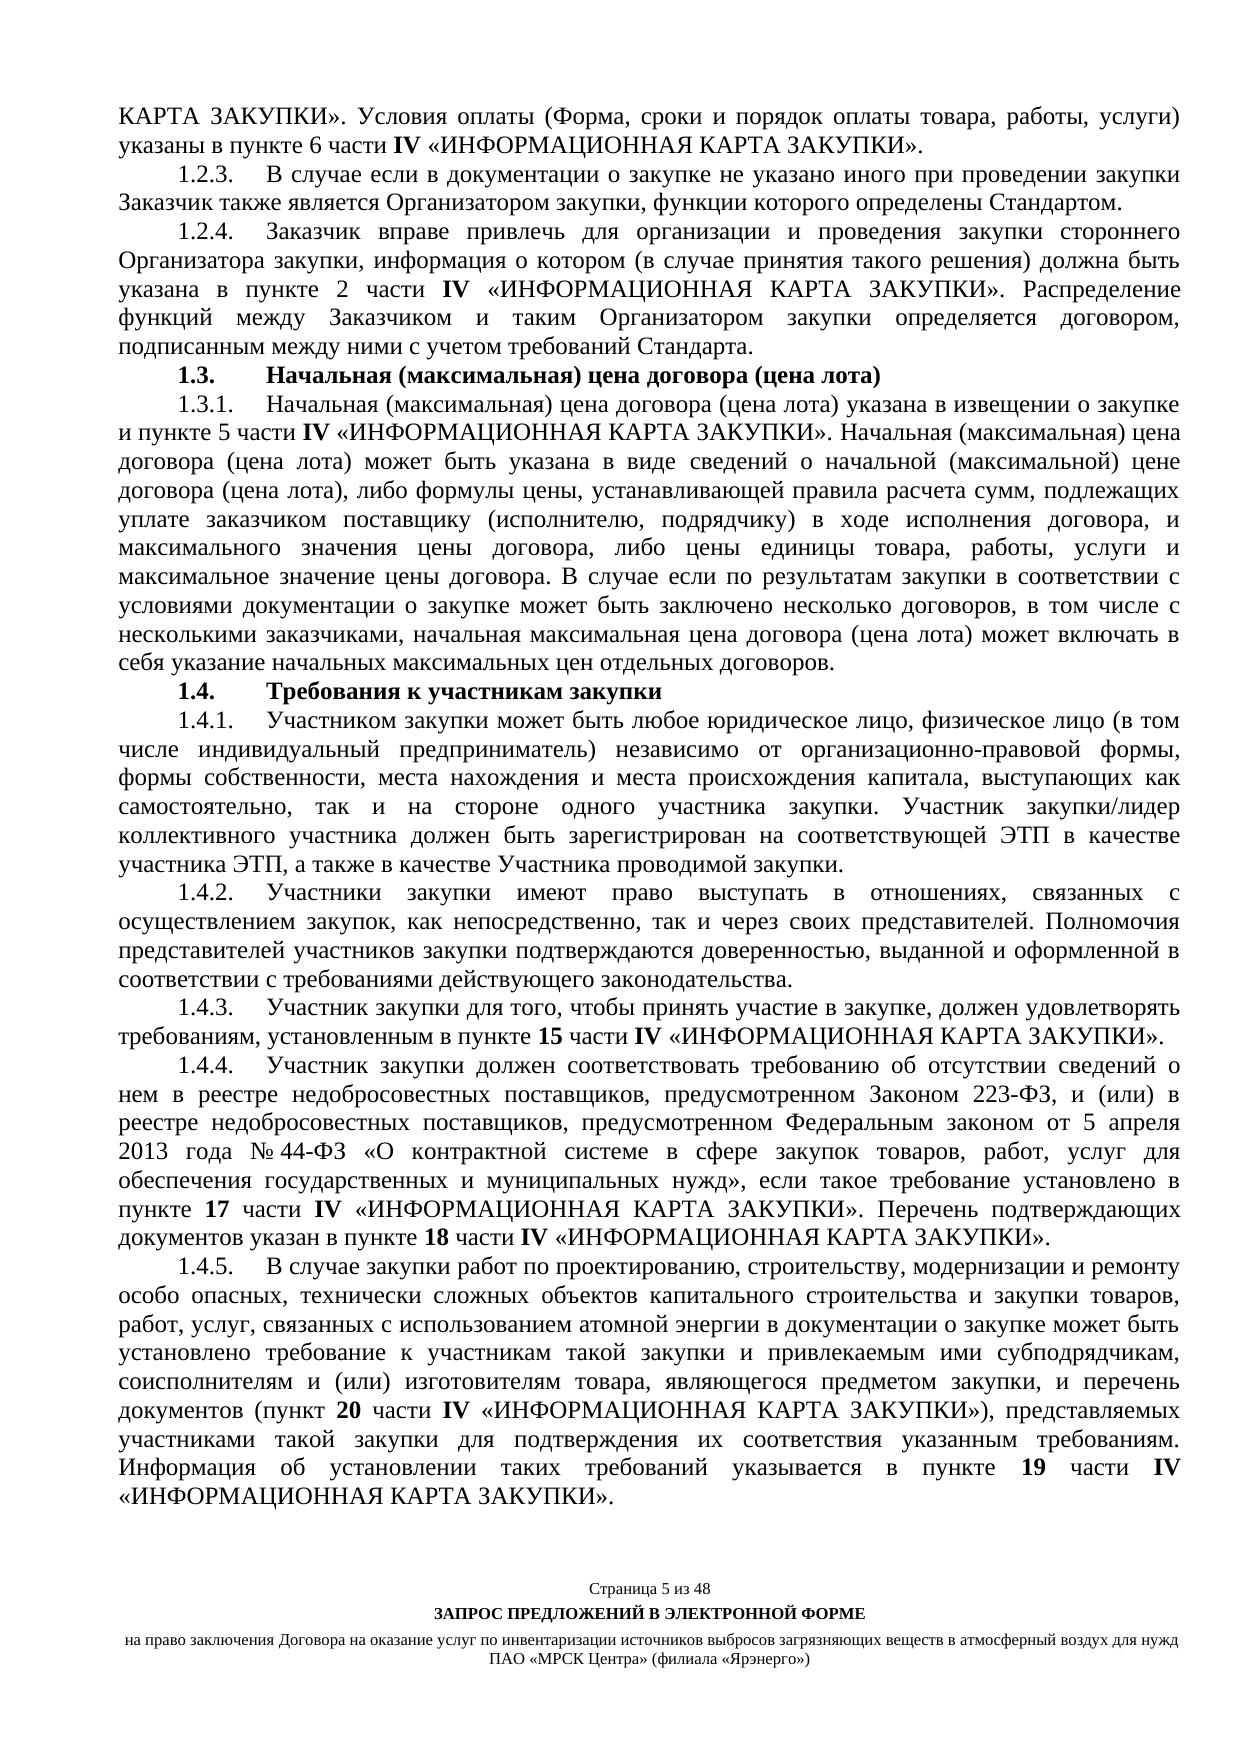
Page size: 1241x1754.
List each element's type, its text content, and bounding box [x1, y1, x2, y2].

subtitle Участник закупки должен соответствовать требованию об отсутствии сведений о нем в реестре недобросовестных поставщиков, предусмотренном Законом 223-ФЗ, и (или) в реестре недобросовестных поставщиков, предусмотренном Федеральным законом от 5 апреля 2013 года № 44-ФЗ «О контрактной системе в сфере закупок товаров, работ, услуг для обеспечения государственных и муниципальных нужд», если такое требование установлено в пункте 17 части IV «ИНФОРМАЦИОННАЯ КАРТА ЗАКУПКИ». Перечень подтверждающих документов указан в пункте 18 части IV «ИНФОРМАЦИОННАЯ КАРТА ЗАКУПКИ». [118, 1050, 1181, 1251]
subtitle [118, 101, 1181, 159]
subtitle В случае закупки работ по проектированию, строительству, модернизации и ремонту особо опасных, технически сложных объектов капитального строительства и закупки товаров, работ, услуг, связанных с использованием атомной энергии в документации о закупке может быть установлено требование к участникам такой закупки и привлекаемым ими субподрядчикам, соисполнителям и (или) изготовителям товара, являющегося предметом закупки, и перечень документов (пункт 20 части IV «ИНФОРМАЦИОННАЯ КАРТА ЗАКУПКИ»), представляемых участниками такой закупки для подтверждения их соответствия указанным требованиям. Информация об установлении таких требований указывается в пункте 19 части IV «ИНФОРМАЦИОННАЯ КАРТА ЗАКУПКИ». [118, 1251, 1181, 1510]
subtitle В случае если в документации о закупке не указано иного при проведении закупки Заказчик также является Организатором закупки, функции которого определены Стандартом. [118, 159, 1181, 216]
subtitle Участник закупки для того, чтобы принять участие в закупке, должен удовлетворять требованиям, установленным в пункте 15 части IV «ИНФОРМАЦИОННАЯ КАРТА ЗАКУПКИ». [118, 992, 1181, 1050]
subtitle Требования к участникам закупки [118, 676, 1181, 705]
subtitle Начальная (максимальная) цена договора (цена лота) указана в извещении о закупке и пункте 5 части IV «ИНФОРМАЦИОННАЯ КАРТА ЗАКУПКИ». Начальная (максимальная) цена договора (цена лота) может быть указана в виде сведений о начальной (максимальной) цене договора (цена лота), либо формулы цены, устанавливающей правила расчета сумм, подлежащих уплате заказчиком поставщику (исполнителю, подрядчику) в ходе исполнения договора, и максимального значения цены договора, либо цены единицы товара, работы, услуги и максимальное значение цены договора. В случае если по результатам закупки в соответствии с условиями документации о закупке может быть заключено несколько договоров, в том числе с несколькими заказчиками, начальная максимальная цена договора (цена лота) может включать в себя указание начальных максимальных цен отдельных договоров. [118, 389, 1181, 676]
subtitle Участники закупки имеют право выступать в отношениях, связанных с осуществлением закупок, как непосредственно, так и через своих представителей. Полномочия представителей участников закупки подтверждаются доверенностью, выданной и оформленной в соответствии с требованиями действующего законодательства. [118, 877, 1181, 992]
subtitle Участником закупки может быть любое юридическое лицо, физическое лицо (в том числе индивидуальный предприниматель) независимо от организационно-правовой формы, формы собственности, места нахождения и места происхождения капитала, выступающих как самостоятельно, так и на стороне одного участника закупки. Участник закупки/лидер коллективного участника должен быть зарегистрирован на соответствующей ЭТП в качестве участника ЭТП, а также в качестве Участника проводимой закупки. [118, 705, 1181, 877]
subtitle Начальная (максимальная) цена договора (цена лота) [118, 360, 1181, 389]
subtitle Заказчик вправе привлечь для организации и проведения закупки стороннего Организатора закупки, информация о котором (в случае принятия такого решения) должна быть указана в пункте 2 части IV «ИНФОРМАЦИОННАЯ КАРТА ЗАКУПКИ». Распределение функций между Заказчиком и таким Организатором закупки определяется договором, подписанным между ними с учетом требований Стандарта. [118, 216, 1181, 360]
